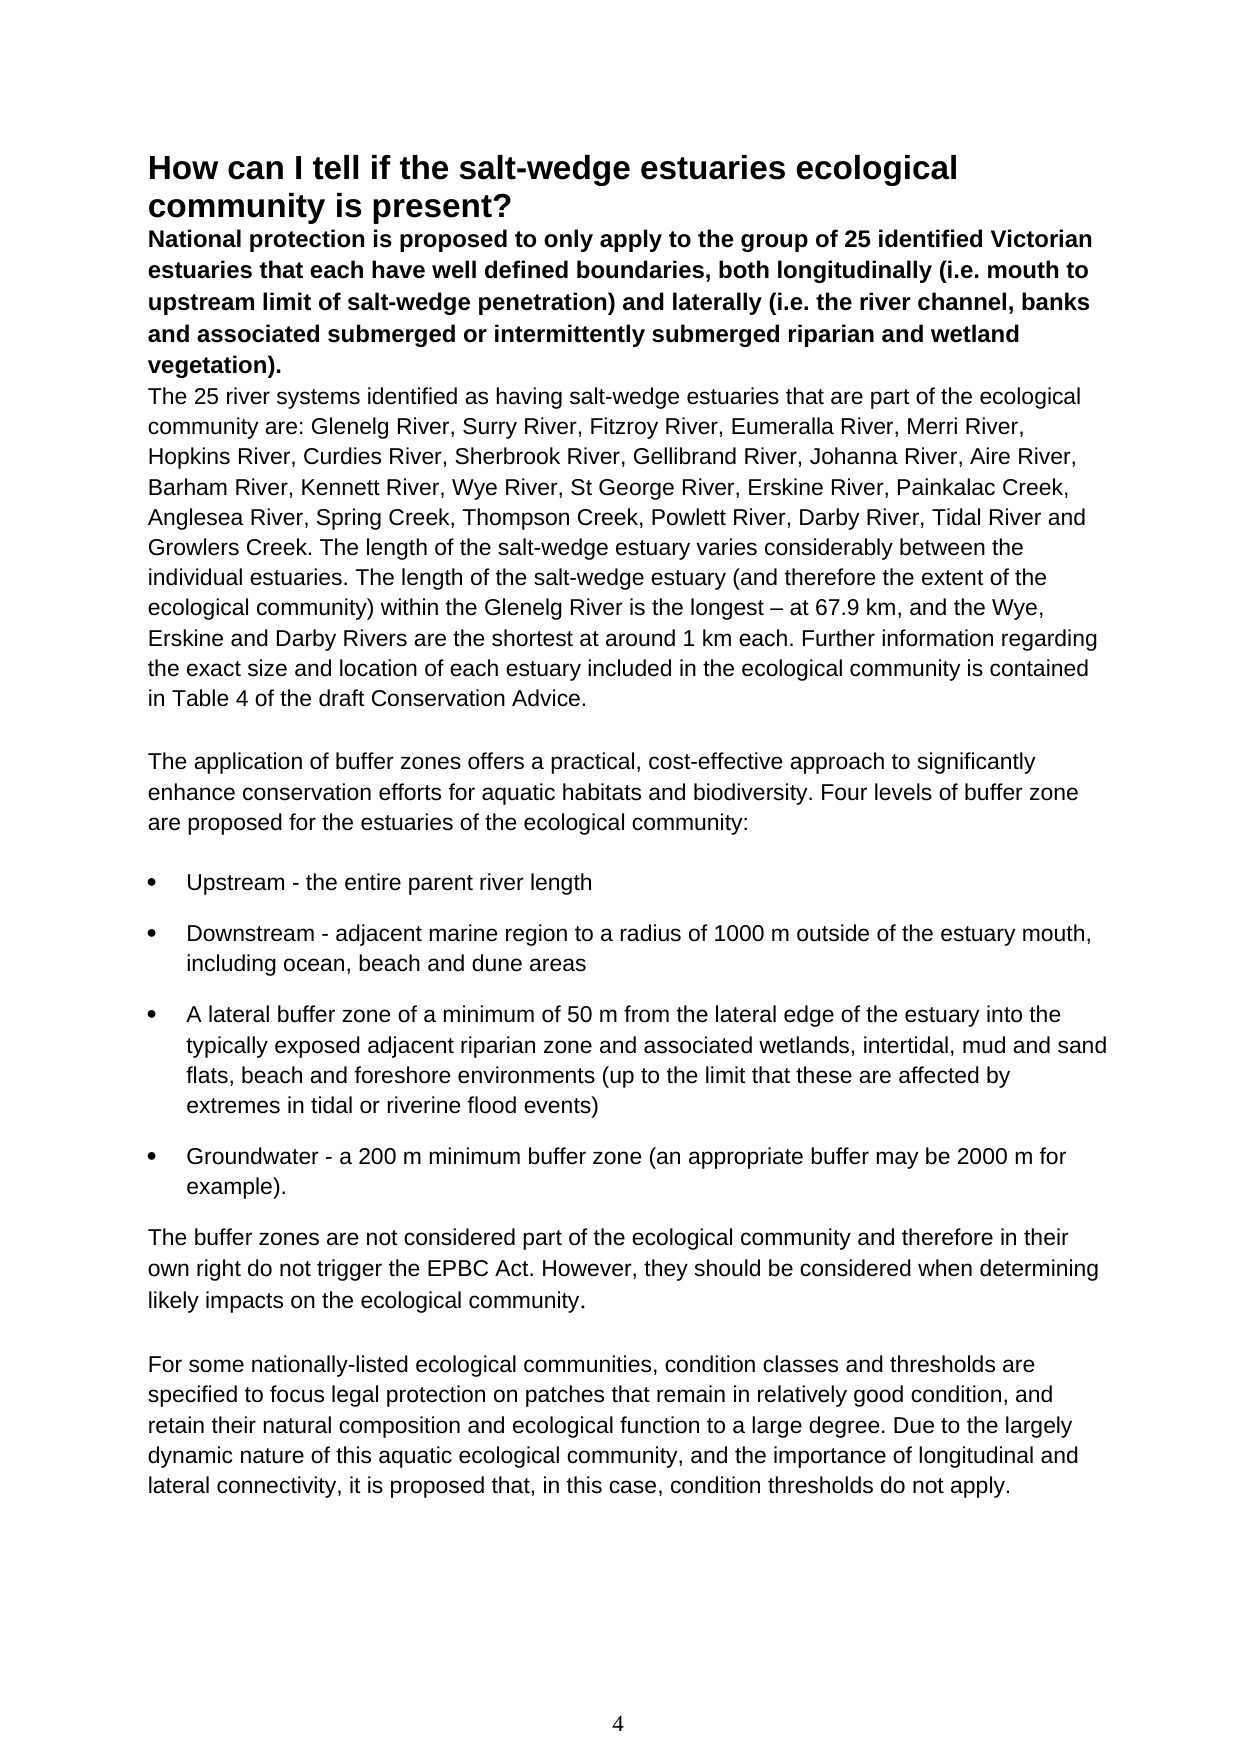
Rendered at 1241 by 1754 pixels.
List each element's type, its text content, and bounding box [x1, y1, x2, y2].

list Upstream - the entire parent river length [148, 869, 1107, 895]
text The 25 river systems identified as having salt-wedge estuaries that are part of the ecological community are: Glenelg River, Surry River, Fitzroy River, Eumeralla River, Merri River, Hopkins River, Curdies River, Sherbrook River, Gellibrand River, Johanna River, Aire River, Barham River, Kennett River, Wye River, St George River, Erskine River, Painkalac Creek, Anglesea River, Spring Creek, Thompson Creek, Powlett River, Darby River, Tidal River and Growlers Creek. The length of the salt-wedge estuary varies considerably between the individual estuaries. The length of the salt-wedge estuary (and therefore the extent of the ecological community) within the Glenelg River is the longest – at 67.9 km, and the Wye, Erskine and Darby Rivers are the shortest at around 1 km each. Further information regarding the exact size and location of each estuary included in the ecological community is contained in Table 4 of the draft Conservation Advice. [148, 383, 1107, 711]
text The application of buffer zones offers a practical, cost-effective approach to significantly enhance conservation efforts for aquatic habitats and biodiversity. Four levels of buffer zone are proposed for the estuaries of the ecological community: [148, 748, 1107, 835]
text For some nationally-listed ecological communities, condition classes and thresholds are specified to focus legal protection on patches that remain in relatively good condition, and retain their natural composition and ecological function to a large degree. Due to the largely dynamic nature of this aquatic ecological community, and the importance of longitudinal and lateral connectivity, it is proposed that, in this case, condition thresholds do not apply. [148, 1351, 1107, 1498]
text The buffer zones are not considered part of the ecological community and therefore in their own right do not trigger the EPBC Act. However, they should be considered when determining likely impacts on the ecological community. [148, 1224, 1107, 1314]
text How can I tell if the salt-wedge estuaries ecological community is present? [148, 148, 1107, 224]
list Downstream - adjacent marine region to a radius of 1000 m outside of the estuary mouth, including ocean, beach and dune areas [148, 920, 1107, 977]
list Groundwater - a 200 m minimum buffer zone (an appropriate buffer may be 2000 m for example). [148, 1143, 1107, 1199]
list A lateral buffer zone of a minimum of 50 m from the lateral edge of the estuary into the typically exposed adjacent riparian zone and associated wetlands, intertidal, mud and sand flats, beach and foreshore environments (up to the limit that these are affected by extremes in tidal or riverine flood events) [148, 1001, 1107, 1118]
text National protection is proposed to only apply to the group of 25 identified Victorian estuaries that each have well defined boundaries, both longitudinally (i.e. mouth to upstream limit of salt-wedge penetration) and laterally (i.e. the river channel, banks and associated submerged or intermittently submerged riparian and wetland vegetation). [148, 224, 1107, 379]
